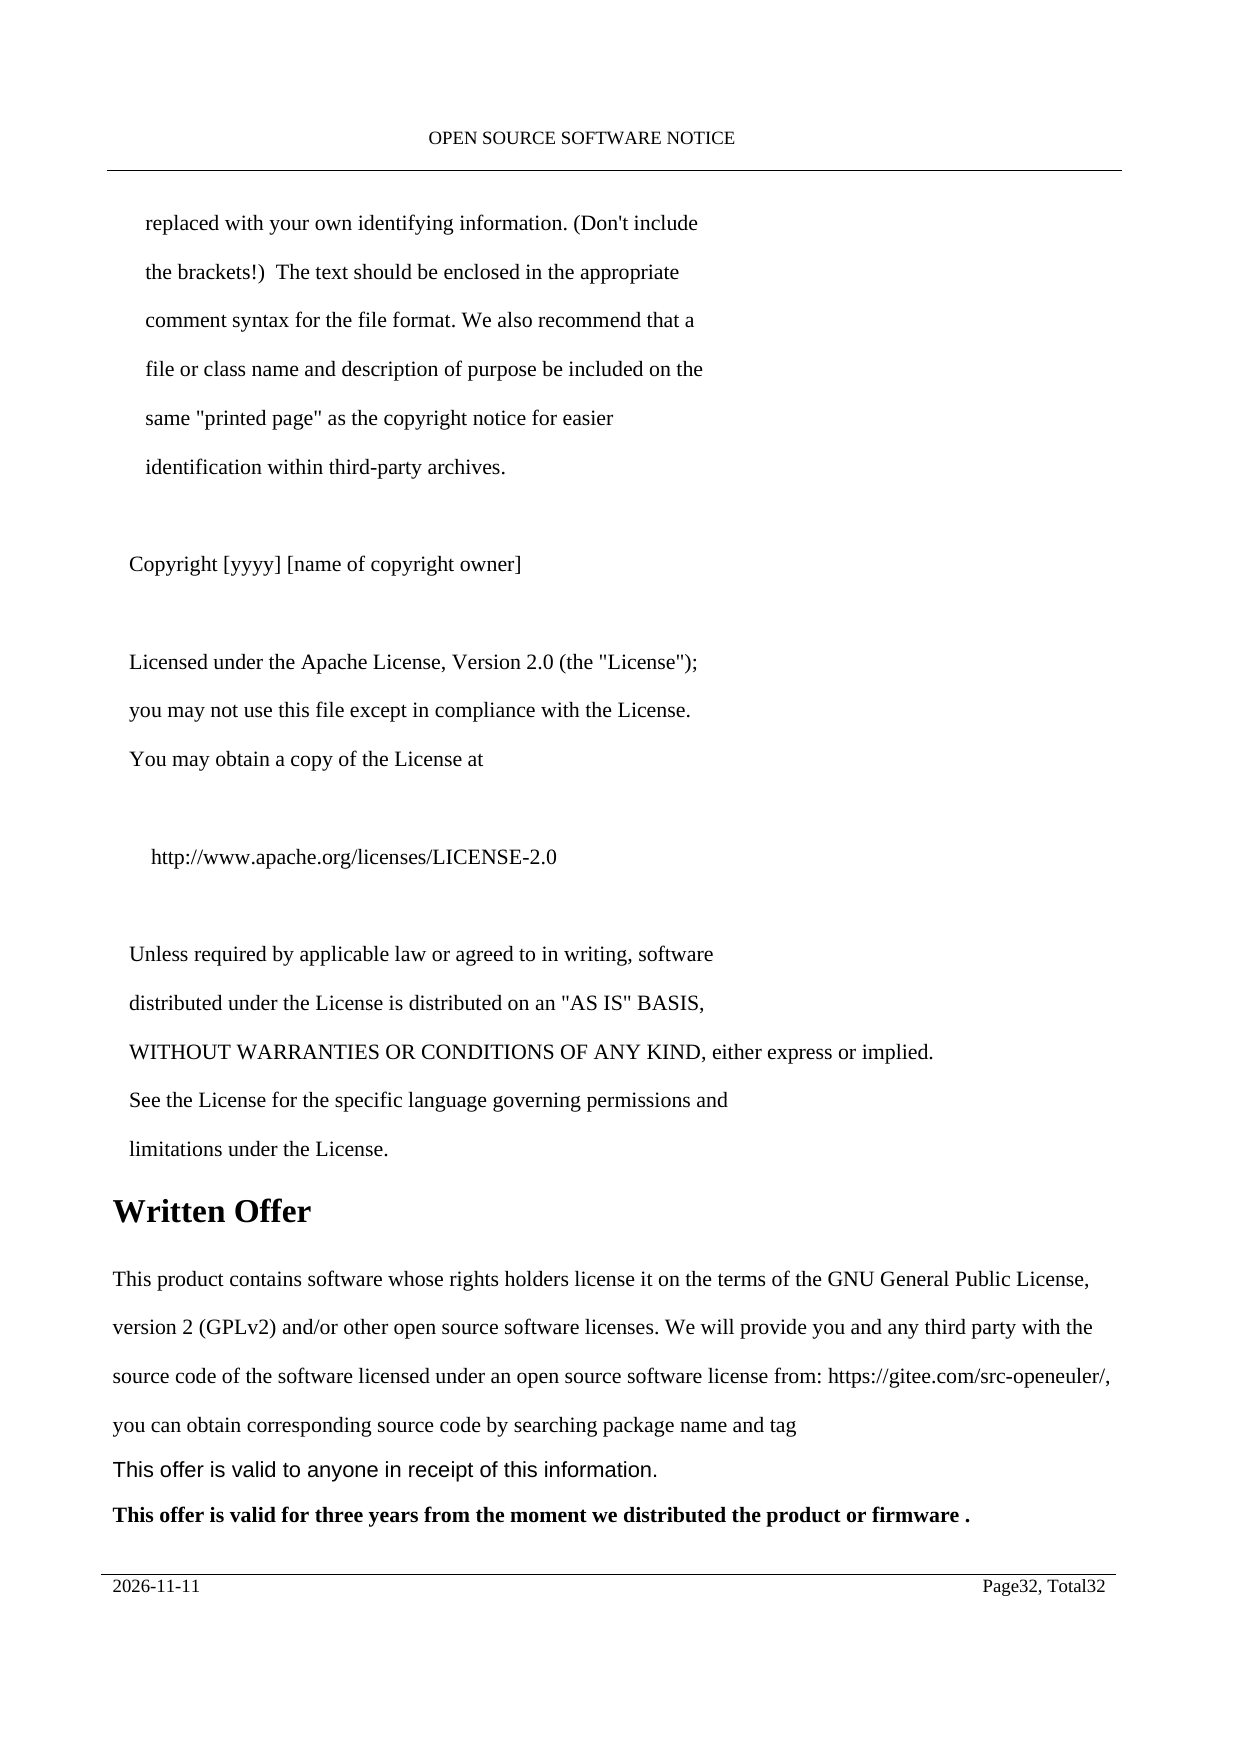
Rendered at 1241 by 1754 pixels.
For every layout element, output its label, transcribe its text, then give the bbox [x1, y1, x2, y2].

text This offer is valid to anyone in receipt of this information. [112, 1453, 1128, 1486]
text This product contains software whose rights holders license it on the terms of the GNU General Public License, version 2 (GPLv2) and/or other open source software licenses. We will provide you and any third party with the source code of the software licensed under an open source software license from: https://gitee.com/src-openeuler/, you can obtain corresponding source code by searching package name and tag [112, 1262, 1128, 1441]
text Written Offer [112, 1178, 1128, 1243]
text This offer is valid for three years from the moment we distributed the product or firmware . [112, 1498, 1128, 1531]
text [112, 206, 1128, 1165]
